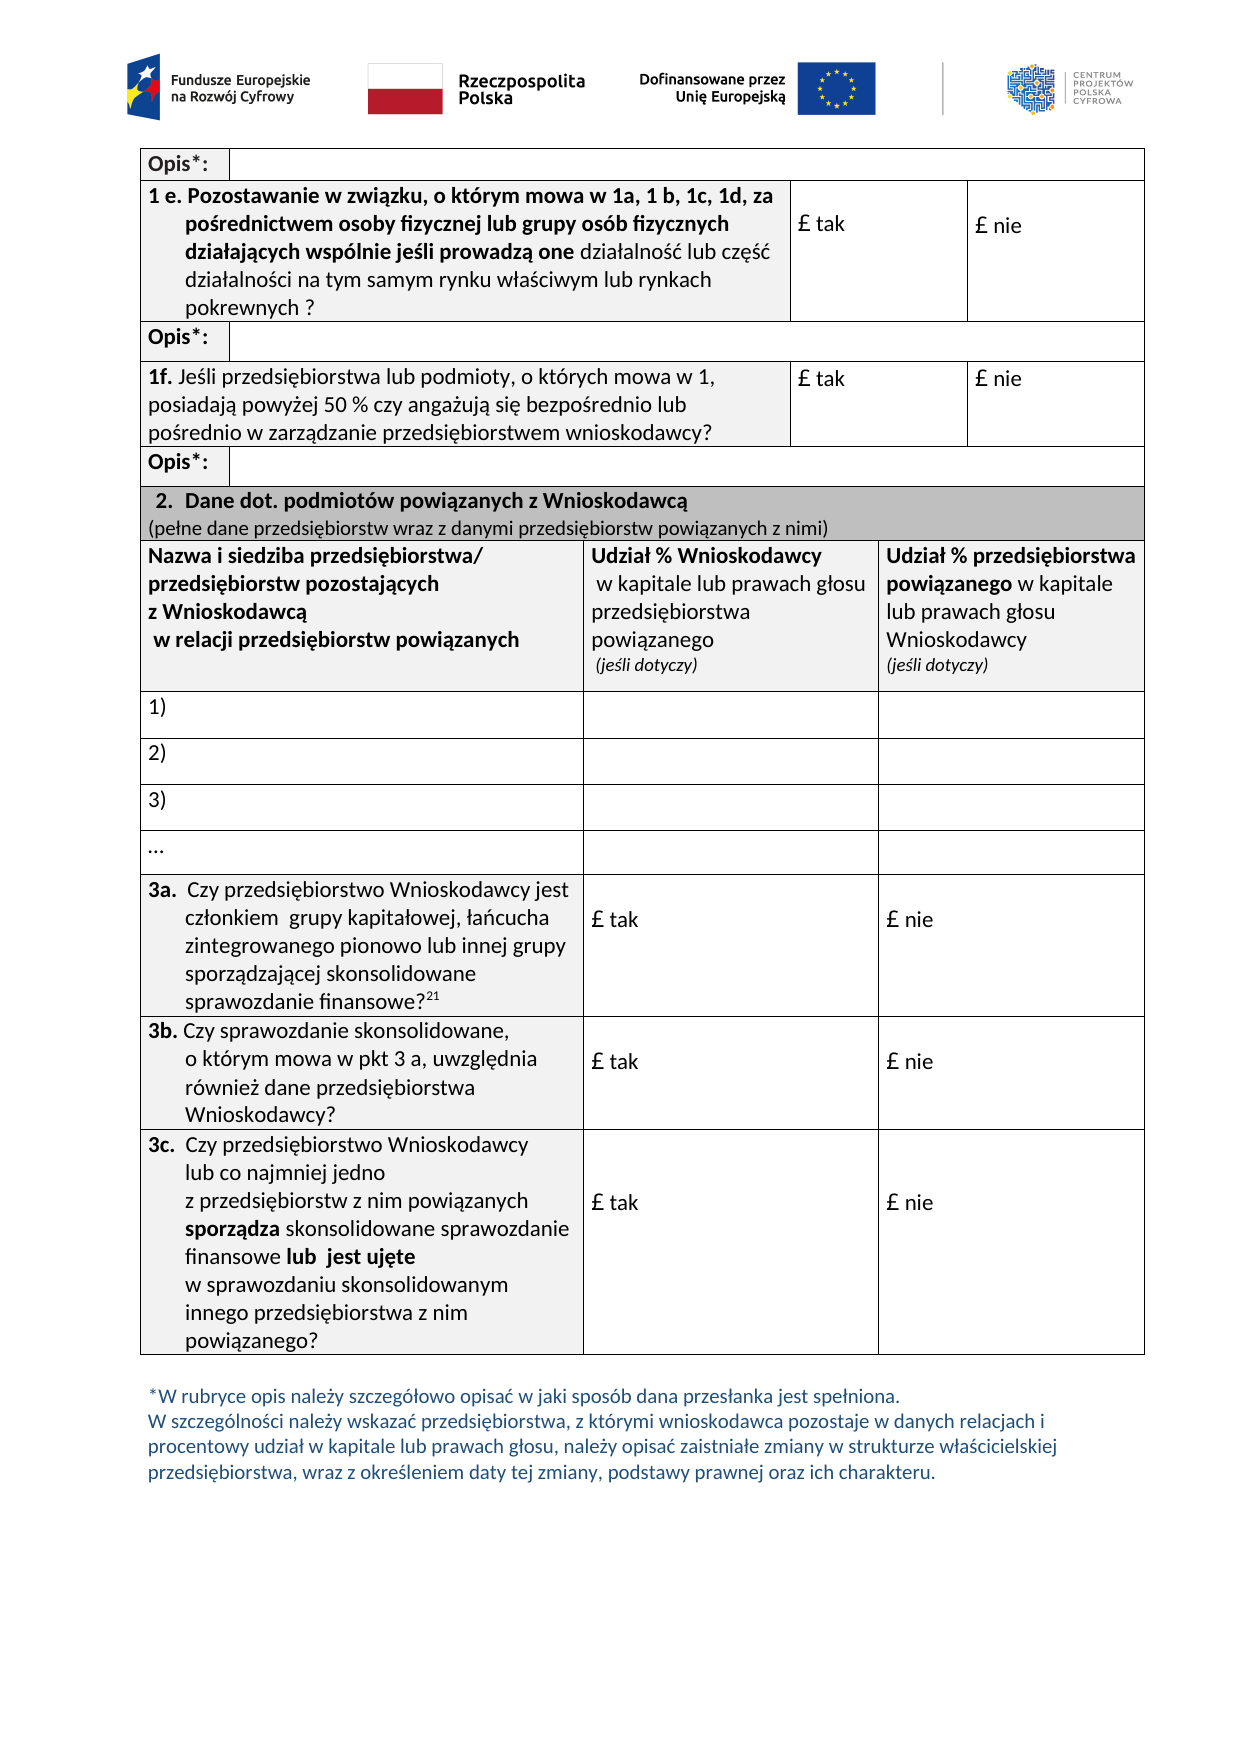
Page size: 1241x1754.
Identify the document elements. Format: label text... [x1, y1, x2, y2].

table_cell [230, 149, 1144, 180]
table_cell [230, 447, 1144, 486]
table_cell £ tak [584, 1130, 878, 1354]
table_cell [879, 831, 1144, 874]
table_cell 3b. Czy sprawozdanie skonsolidowane, o którym mowa w pkt 3 a, uwzględnia również dane przedsiębiorstwa Wnioskodawcy? [141, 1017, 583, 1129]
table_cell £ tak [791, 362, 967, 446]
table_cell Opis*: [141, 322, 229, 361]
picture [105, 31, 1166, 142]
table_cell [584, 785, 878, 830]
table_cell Dane dot. podmiotów powiązanych z Wnioskodawcą (pełne dane przedsiębiorstw wraz z danymi przedsiębiorstw powiązanych z nimi) [141, 487, 1144, 540]
table_cell [584, 739, 878, 784]
table_cell Opis*: [141, 149, 229, 180]
table_cell 3a. Czy przedsiębiorstwo Wnioskodawcy jest członkiem grupy kapitałowej, łańcucha zintegrowanego pionowo lub innej grupy sporządzającej skonsolidowane sprawozdanie finansowe? [141, 875, 583, 1016]
table_cell [879, 739, 1144, 784]
table_cell £ nie [879, 1017, 1144, 1129]
table_cell £ tak [584, 875, 878, 1016]
table_cell £ tak [584, 1017, 878, 1129]
table_cell [879, 692, 1144, 737]
table_cell Udział % przedsiębiorstwa powiązanego w kapitale lub prawach głosu Wnioskodawcy (jeśli dotyczy) [879, 541, 1144, 691]
table_cell £ nie [879, 875, 1144, 1016]
table_cell [879, 785, 1144, 830]
table_cell £ tak [791, 181, 967, 321]
table_cell 2) [141, 739, 583, 784]
table_cell Udział % Wnioskodawcy w kapitale lub prawach głosu przedsiębiorstwa powiązanego (jeśli dotyczy) [584, 541, 878, 691]
table_cell 1 e. Pozostawanie w związku, o którym mowa w 1a, 1 b, 1c, 1d, za pośrednictwem osoby fizycznej lub grupy osób fizycznych działających wspólnie jeśli prowadzą one działalność lub część działalności na tym samym rynku właściwym lub rynkach pokrewnych ? [141, 181, 790, 321]
table_cell £ nie [968, 181, 1144, 321]
table_cell Nazwa i siedziba przedsiębiorstwa/ przedsiębiorstw pozostających z Wnioskodawcą w relacji przedsiębiorstw powiązanych [141, 541, 583, 691]
table_cell [230, 322, 1144, 361]
table_cell £ nie [879, 1130, 1144, 1354]
table_cell Opis*: [141, 447, 229, 486]
table_cell 1f. Jeśli przedsiębiorstwa lub podmioty, o których mowa w 1, posiadają powyżej 50 % czy angażują się bezpośrednio lub pośrednio w zarządzanie przedsiębiorstwem wnioskodawcy? [141, 362, 790, 446]
table_cell 3) [141, 785, 583, 830]
table_cell … [141, 831, 583, 874]
table_cell £ nie [968, 362, 1144, 446]
table_cell 1) [141, 692, 583, 737]
table_cell [584, 692, 878, 737]
table_cell [584, 831, 878, 874]
text *W rubryce opis należy szczegółowo opisać w jaki sposób dana przesłanka jest spełniona. W szczególności należy wskazać przedsiębiorstwa, z którymi wnioskodawca pozostaje w danych relacjach i procentowy udział w kapitale lub prawach głosu, należy opisać zaistniałe zmiany w strukturze właścicielskiej przedsiębiorstwa, wraz z określeniem daty tej zmiany, podstawy prawnej oraz ich charakteru. [148, 1383, 1093, 1484]
table_cell 3c. Czy przedsiębiorstwo Wnioskodawcy lub co najmniej jedno z przedsiębiorstw z nim powiązanych sporządza skonsolidowane sprawozdanie finansowe lub jest ujęte w sprawozdaniu skonsolidowanym innego przedsiębiorstwa z nim powiązanego? [141, 1130, 583, 1354]
